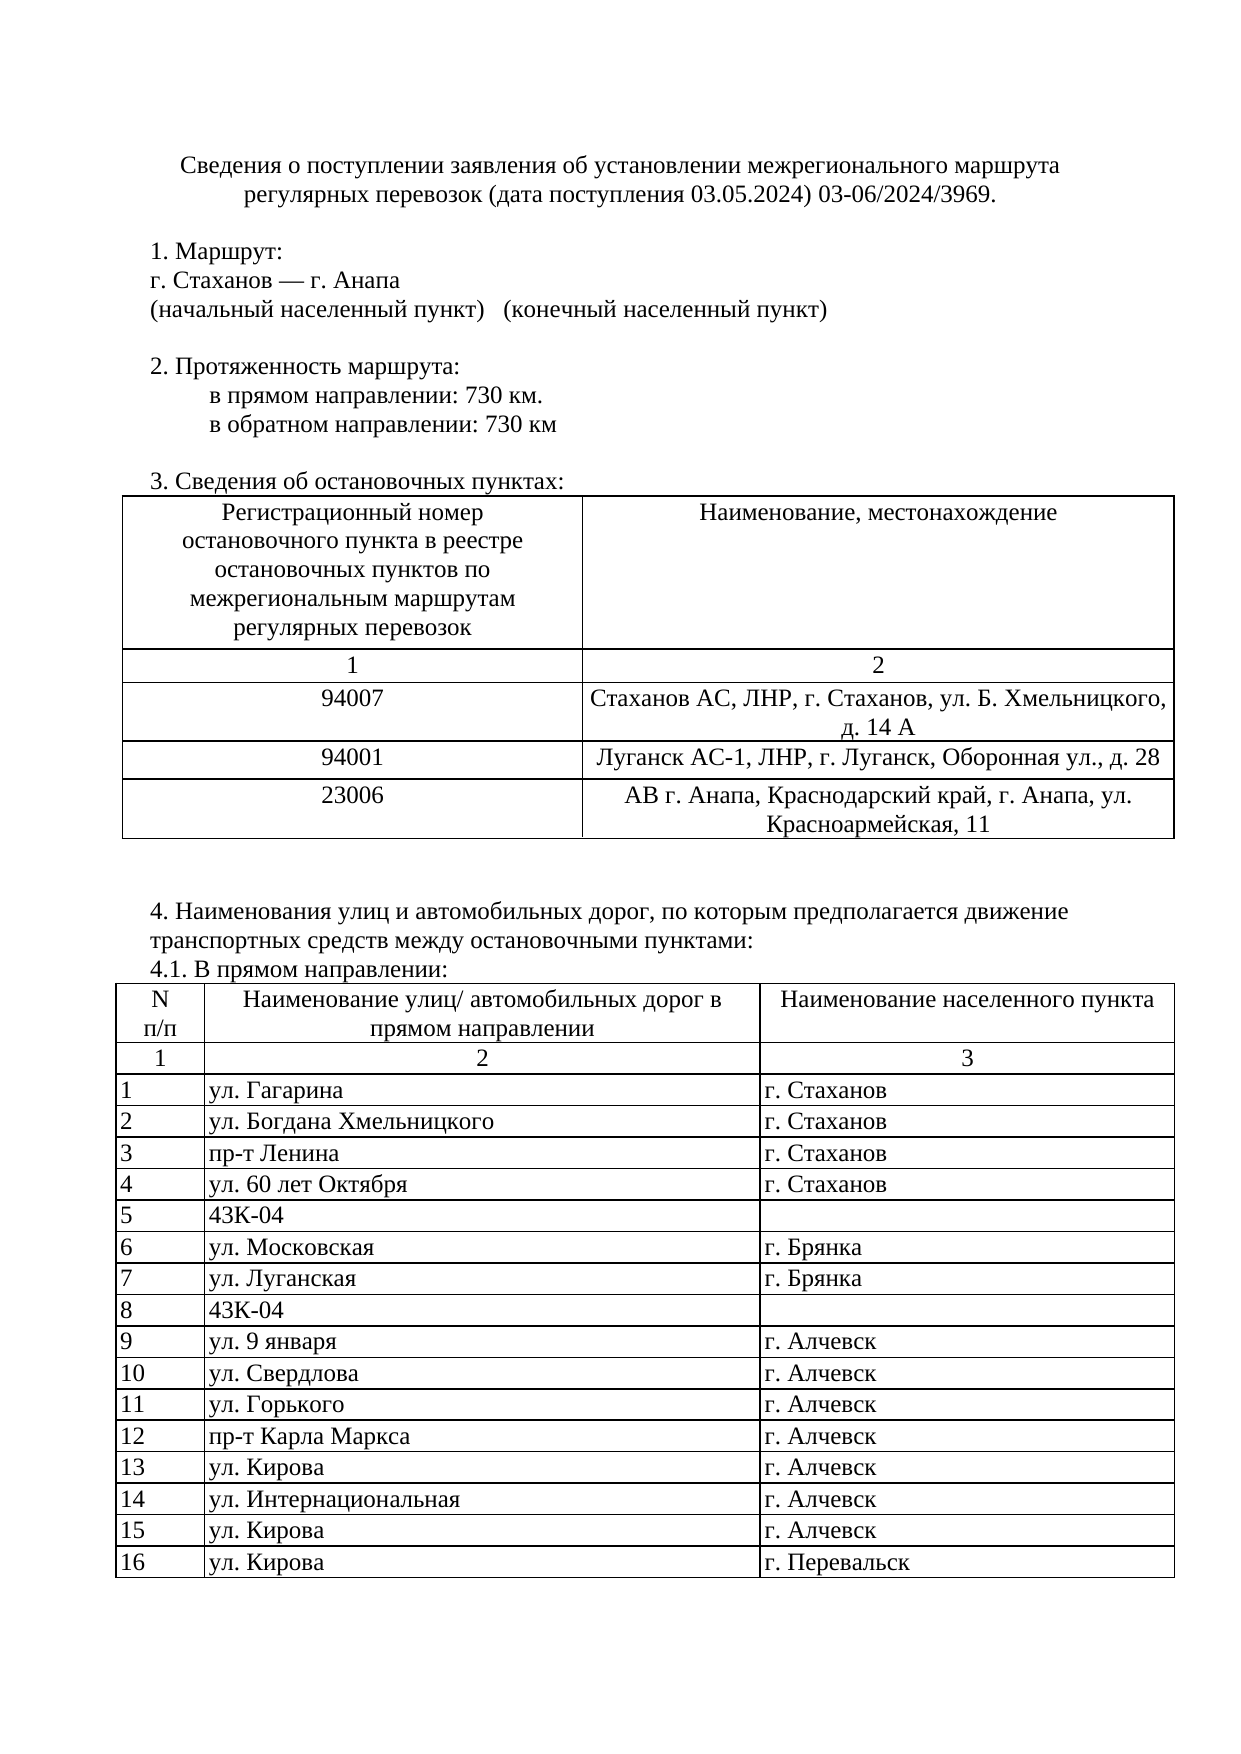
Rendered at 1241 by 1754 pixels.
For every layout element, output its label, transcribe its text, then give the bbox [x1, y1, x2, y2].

table_cell ул. 60 лет Октября [205, 1169, 759, 1199]
table_cell 9 [117, 1327, 204, 1356]
table_cell АВ г. Анапа, Краснодарский край, г. Анапа, ул. Красноармейская, 11 [583, 780, 1173, 837]
table_cell г. Алчевск [761, 1390, 1174, 1419]
table_cell 43К-04 [205, 1295, 759, 1325]
table_cell 5 [117, 1201, 204, 1231]
text 3. Сведения об остановочных пунктах: [150, 466, 1090, 495]
table_cell 12 [117, 1421, 204, 1451]
table_header N п/п [117, 984, 204, 1042]
table_cell Луганск АС-1, ЛНР, г. Луганск, Оборонная ул., д. 28 [583, 742, 1173, 778]
table_cell г. Алчевск [761, 1515, 1174, 1545]
table_cell г. Алчевск [761, 1452, 1174, 1482]
table_cell 7 [117, 1264, 204, 1293]
table_cell г. Алчевск [761, 1358, 1174, 1388]
table_cell г. Алчевск [761, 1421, 1174, 1451]
table_cell 6 [117, 1232, 204, 1262]
text г. Стаханов — г. Анапа [150, 265, 1090, 294]
table_cell ул. Гагарина [205, 1075, 759, 1105]
text (начальный населенный пункт) (конечный населенный пункт) [150, 294, 1090, 322]
table_cell ул. Свердлова [205, 1358, 759, 1388]
table_cell Стаханов АС, ЛНР, г. Стаханов, ул. Б. Хмельницкого, д. 14 А [583, 683, 1173, 740]
table_cell 2 [205, 1043, 759, 1073]
table_cell 3 [761, 1043, 1174, 1073]
table_cell 1 [117, 1043, 204, 1073]
table_cell г. Стаханов [761, 1106, 1174, 1136]
table_cell пр-т Карла Маркса [205, 1421, 759, 1451]
text 4. Наименования улиц и автомобильных дорог, по которым предполагается движение транспортных средств между остановочными пунктами: [150, 896, 1090, 954]
table_cell г. Стаханов [761, 1138, 1174, 1168]
table_cell ул. Кирова [205, 1515, 759, 1545]
text 2. Протяженность маршрута: [150, 351, 1090, 380]
table_cell ул. Богдана Хмельницкого [205, 1106, 759, 1136]
table_cell 1 [117, 1075, 204, 1105]
table_cell 11 [117, 1390, 204, 1419]
table_cell г. Брянка [761, 1232, 1174, 1262]
text 1. Маршрут: [150, 236, 1090, 265]
table_cell ул. 9 января [205, 1327, 759, 1356]
table_cell г. Стаханов [761, 1075, 1174, 1105]
table_cell 13 [117, 1452, 204, 1482]
table_cell г. Алчевск [761, 1484, 1174, 1514]
table_cell 43К-04 [205, 1201, 759, 1231]
table_cell 2 [583, 650, 1173, 681]
table_header Наименование населенного пункта [761, 984, 1174, 1042]
table_cell 8 [117, 1295, 204, 1325]
table_cell г. Брянка [761, 1264, 1174, 1293]
text в прямом направлении: 730 км. [150, 380, 1090, 409]
table_cell [761, 1201, 1174, 1231]
text Сведения о поступлении заявления об установлении межрегионального маршрута регулярных перевозок (дата поступления 03.05.2024) 03-06/2024/3969. [150, 150, 1090, 207]
table_cell 4 [117, 1169, 204, 1199]
table_cell 1 [123, 650, 582, 681]
table_cell [761, 1295, 1174, 1325]
table_cell 15 [117, 1515, 204, 1545]
table_cell ул. Кирова [205, 1547, 759, 1577]
table_cell 23006 [123, 780, 582, 837]
table_cell г. Перевальск [761, 1547, 1174, 1577]
table_header Регистрационный номер остановочного пункта в реестре остановочных пунктов по межрегиональным маршрутам регулярных перевозок [123, 497, 582, 648]
table_cell ул. Интернациональная [205, 1484, 759, 1514]
table_cell ул. Горького [205, 1390, 759, 1419]
table_cell ул. Луганская [205, 1264, 759, 1293]
table_cell 3 [117, 1138, 204, 1168]
table_header Наименование, местонахождение [583, 497, 1173, 648]
table_cell 14 [117, 1484, 204, 1514]
table_cell ул. Московская [205, 1232, 759, 1262]
table_cell пр-т Ленина [205, 1138, 759, 1168]
table_cell 94007 [123, 683, 582, 740]
text 4.1. В прямом направлении: [150, 954, 1090, 983]
table_cell г. Стаханов [761, 1169, 1174, 1199]
table_cell 10 [117, 1358, 204, 1388]
text в обратном направлении: 730 км [150, 409, 1090, 437]
table_cell 16 [117, 1547, 204, 1577]
table_cell г. Алчевск [761, 1327, 1174, 1356]
table_cell ул. Кирова [205, 1452, 759, 1482]
table_cell 94001 [123, 742, 582, 778]
table_header Наименование улиц/ автомобильных дорог в прямом направлении [205, 984, 759, 1042]
table_cell 2 [117, 1106, 204, 1136]
